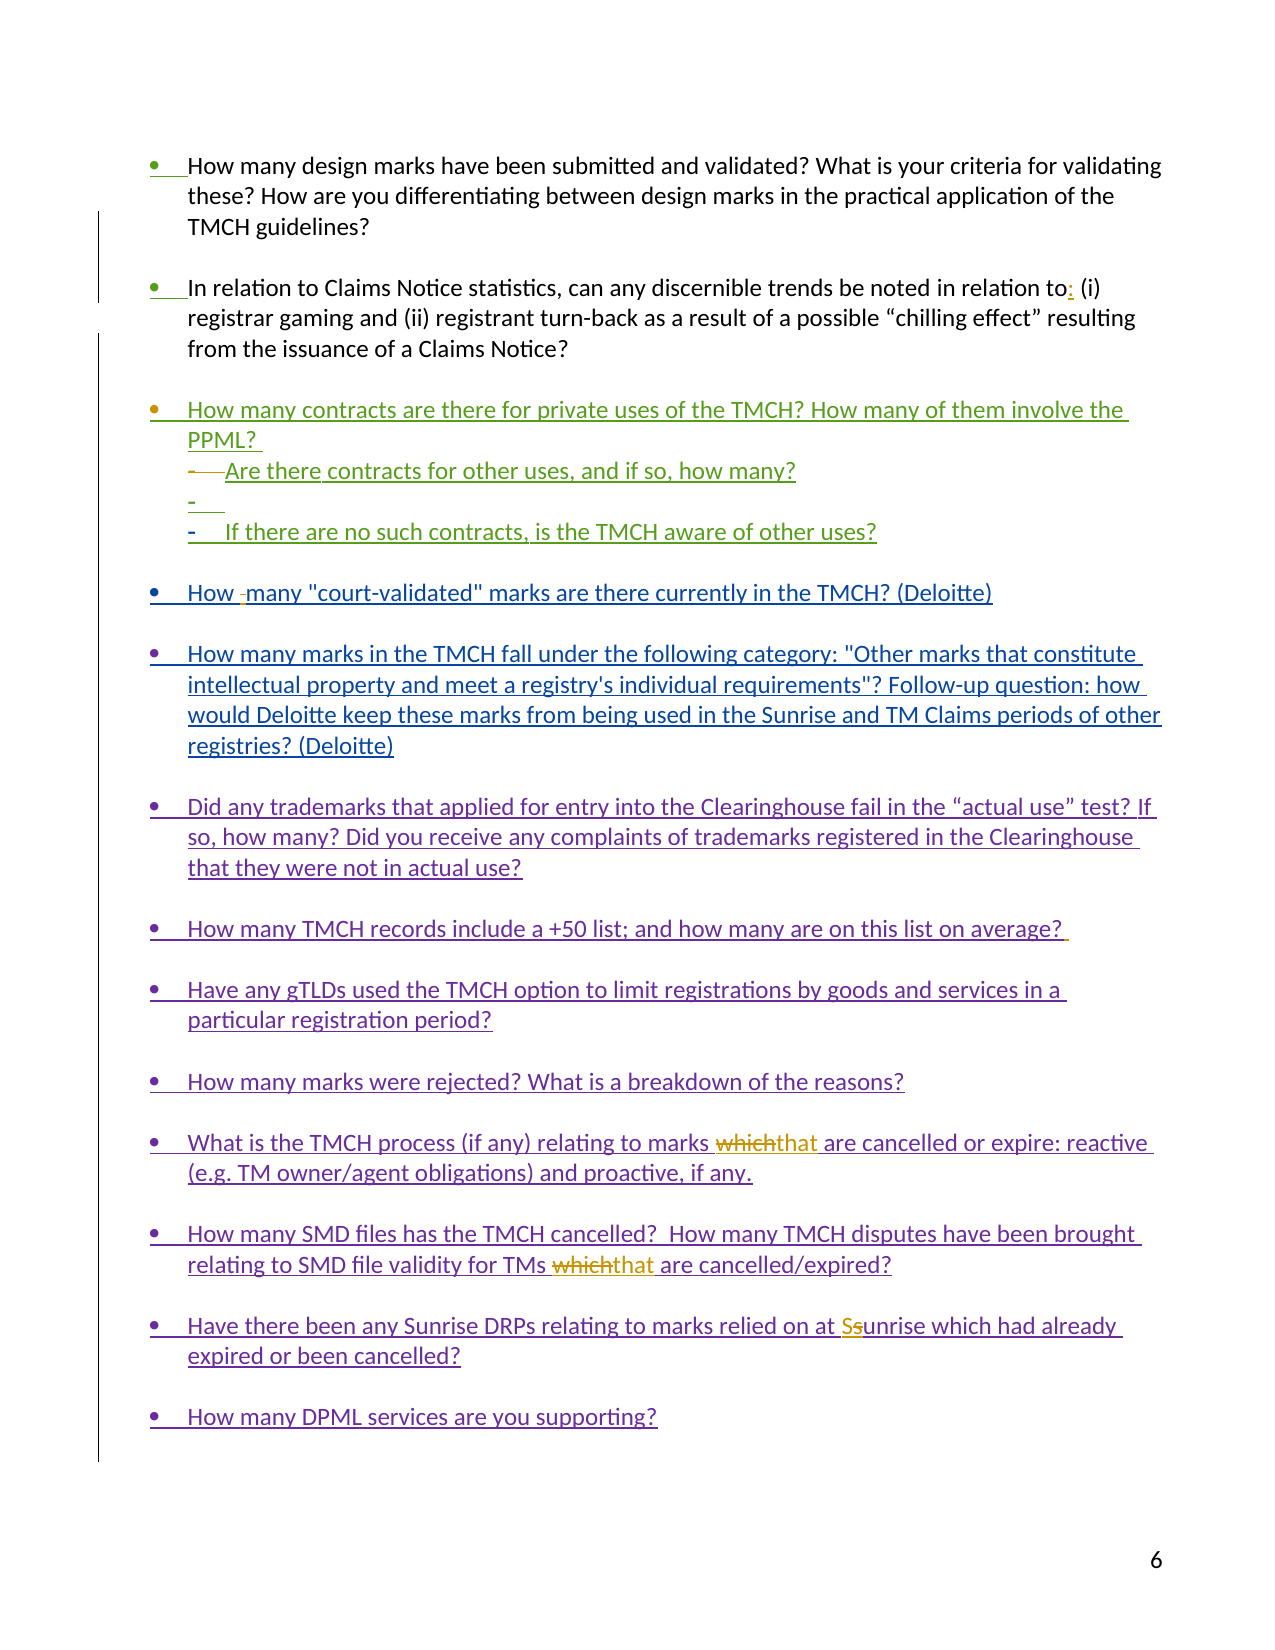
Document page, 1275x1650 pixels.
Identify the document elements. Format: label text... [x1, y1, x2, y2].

list How many design marks have been submitted and validated? What is your criteria for validating these? How are you differentiating between design marks in the practical application of the TMCH guidelines? [150, 150, 1162, 242]
list In relation to Claims Notice statistics, can any discernible trends be noted in relation to (i) registrar gaming and (ii) registrant turn-back as a result of a possible “chilling effect” resulting from the issuance of a Claims Notice? [150, 272, 1162, 364]
